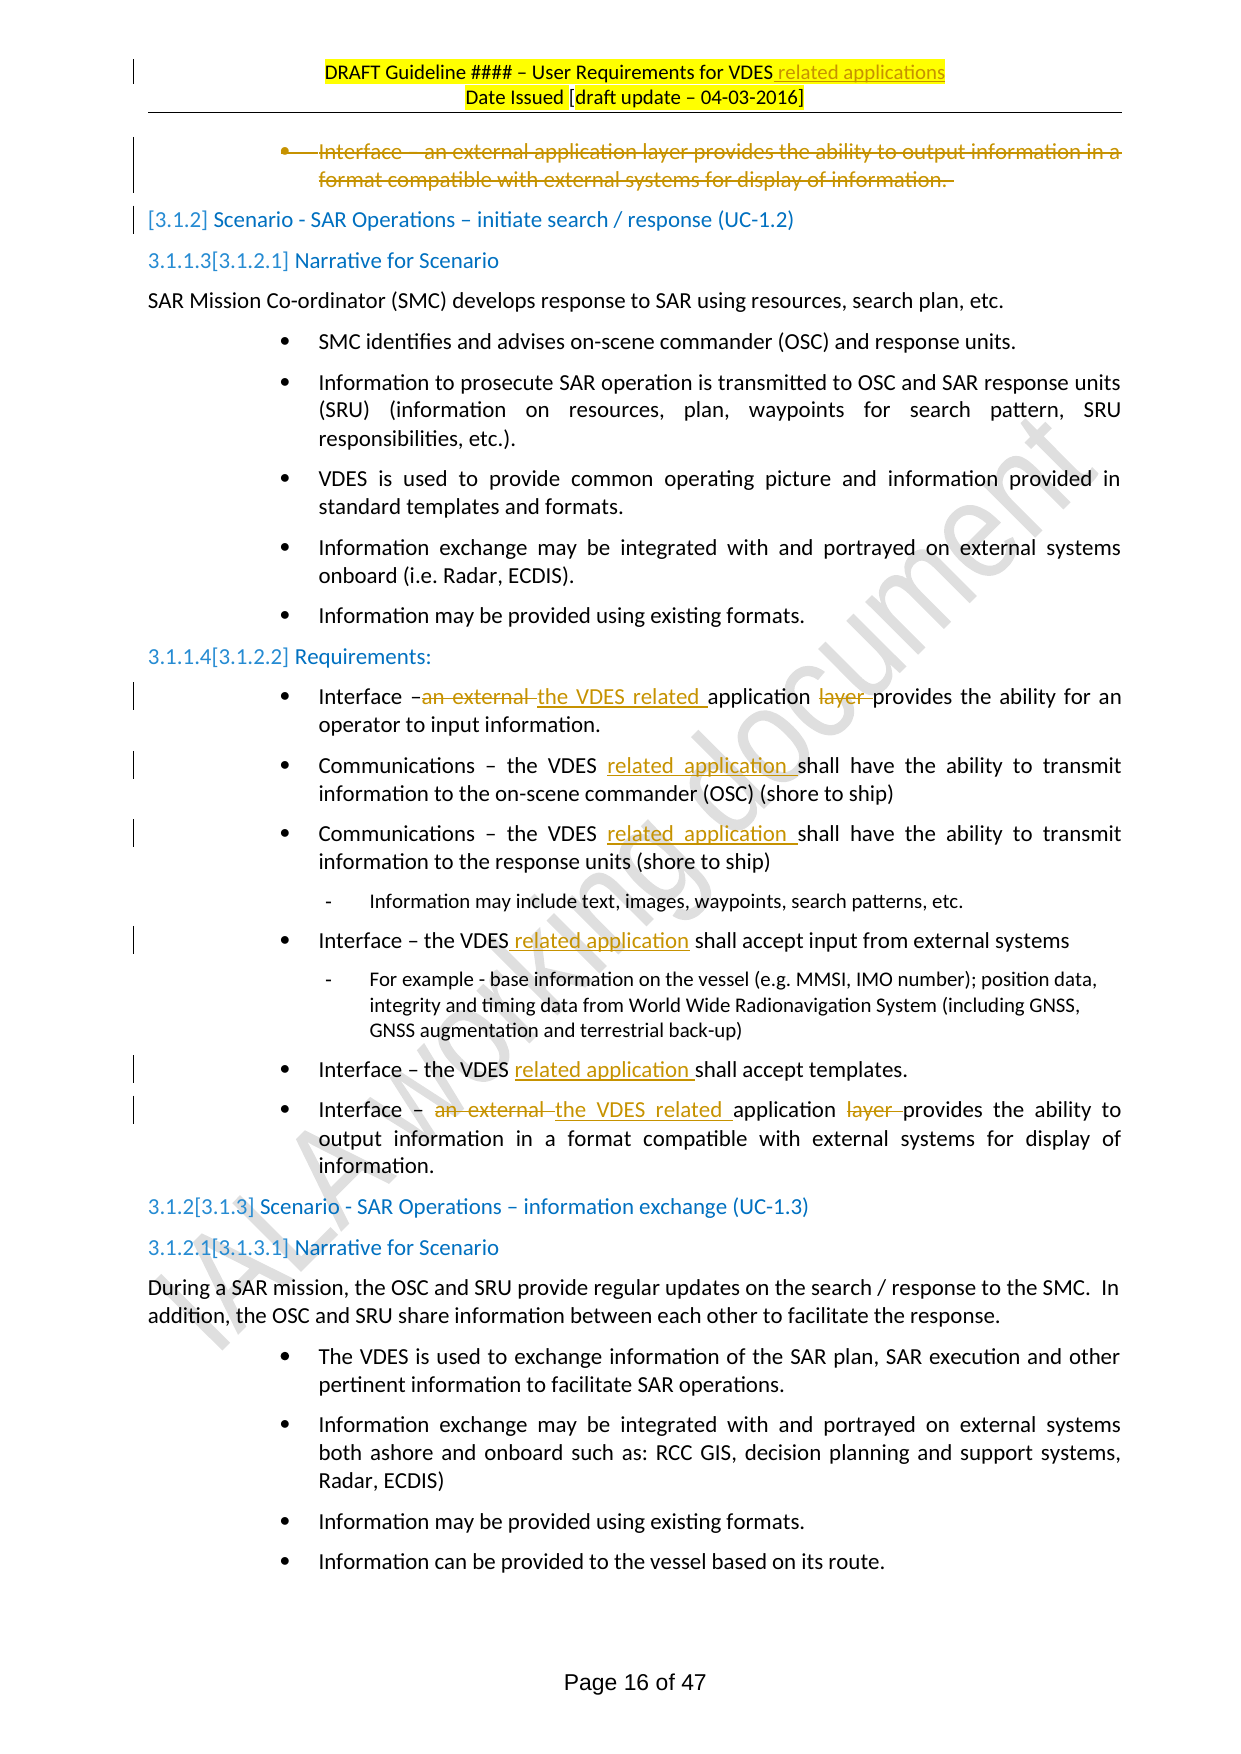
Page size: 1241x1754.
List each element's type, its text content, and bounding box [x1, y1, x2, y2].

text Information exchange may be integrated with and portrayed on external systems both ashore and onboard such as: RCC GIS, decision planning and support systems, Radar, ECDIS) [281, 1410, 1122, 1494]
text Interface – the VDES shall accept templates. [281, 1055, 1122, 1083]
text SMC identifies and advises on-scene commander (OSC) and response units. [281, 327, 1122, 355]
text During a SAR mission, the OSC and SRU provide regular updates on the search / response to the SMC. In addition, the OSC and SRU share information between each other to facilitate the response. [148, 1273, 1122, 1329]
text The VDES is used to exchange information of the SAR plan, SAR execution and other pertinent information to facilitate SAR operations. [281, 1342, 1122, 1398]
subtitle Scenario - SAR Operations – initiate search / response (UC-1.2) [148, 206, 1122, 233]
text Communications – the VDES shall have the ability to transmit information to the on-scene commander (OSC) (shore to ship) [281, 751, 1122, 807]
text Interface – the VDES shall accept input from external systems [281, 926, 1122, 954]
text SAR Mission Co-ordinator (SMC) develops response to SAR using resources, search plan, etc. [148, 287, 1122, 314]
text Information to prosecute SAR operation is transmitted to OSC and SAR response units (SRU) (information on resources, plan, waypoints for search pattern, SRU responsibilities, etc.). [281, 368, 1122, 452]
text For example - base information on the vessel (e.g. MMSI, IMO number); position data, integrity and timing data from World Wide Radionavigation System (including GNSS, GNSS augmentation and terrestrial back-up) [325, 966, 1122, 1043]
subtitle Narrative for Scenario [148, 246, 1122, 274]
subtitle Narrative for Scenario [148, 1233, 1122, 1261]
subtitle Requirements: [148, 642, 1122, 670]
text Interface –application provides the ability for an operator to input information. [281, 682, 1122, 738]
text Information may be provided using existing formats. [281, 1507, 1122, 1535]
text Interface – application provides the ability to output information in a format compatible with external systems for display of information. [281, 1096, 1122, 1180]
text VDES is used to provide common operating picture and information provided in standard templates and formats. [281, 464, 1122, 520]
text Information may be provided using existing formats. [281, 601, 1122, 629]
text Information exchange may be integrated with and portrayed on external systems onboard (i.e. Radar, ECDIS). [281, 533, 1122, 589]
text Communications – the VDES shall have the ability to transmit information to the response units (shore to ship) [281, 819, 1122, 875]
text Information may include text, images, waypoints, search patterns, etc. [325, 888, 1122, 913]
subtitle Scenario - SAR Operations – information exchange (UC-1.3) [148, 1192, 1122, 1220]
text Information can be provided to the vessel based on its route. [281, 1547, 1122, 1575]
